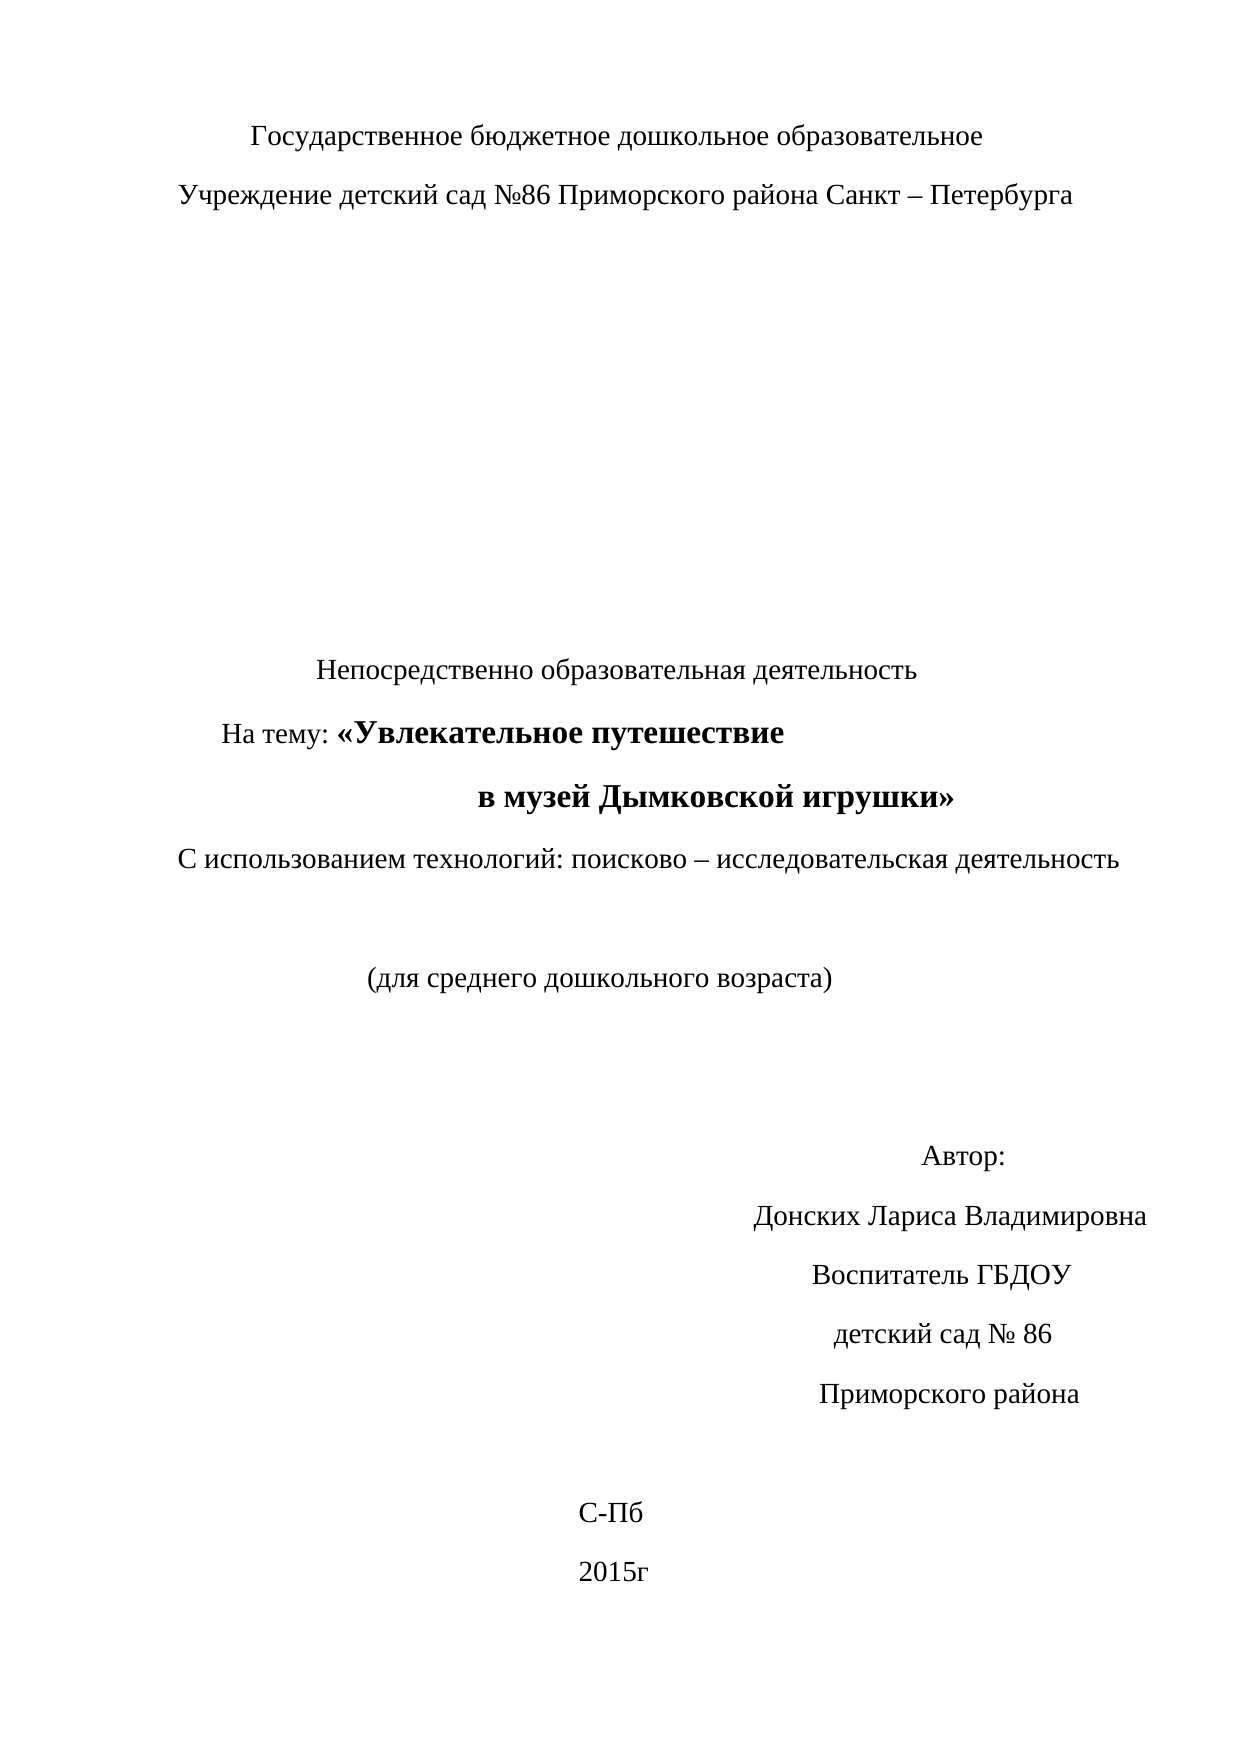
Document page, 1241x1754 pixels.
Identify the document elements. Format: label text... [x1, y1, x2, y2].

text Непосредственно образовательная деятельность [177, 652, 1152, 686]
text (для среднего дошкольного возраста) [177, 960, 1152, 994]
text Воспитатель ГБДОУ [177, 1257, 1152, 1291]
text Государственное бюджетное дошкольное образовательное [177, 118, 1152, 152]
text 2015г [177, 1554, 1152, 1588]
text На тему: «Увлекательное путешествие [177, 712, 1152, 750]
text Автор: [177, 1138, 1152, 1172]
text Учреждение детский сад №86 Приморского района Санкт – Петербурга [177, 177, 1152, 211]
text в музей Дымковской игрушки» [177, 777, 1152, 815]
text С-Пб [177, 1495, 1152, 1528]
text Приморского района [177, 1376, 1152, 1409]
text С использованием технологий: поисково – исследовательская деятельность [177, 842, 1152, 875]
text детский сад № 86 [177, 1317, 1152, 1350]
text Донских Лариса Владимировна [177, 1198, 1152, 1231]
